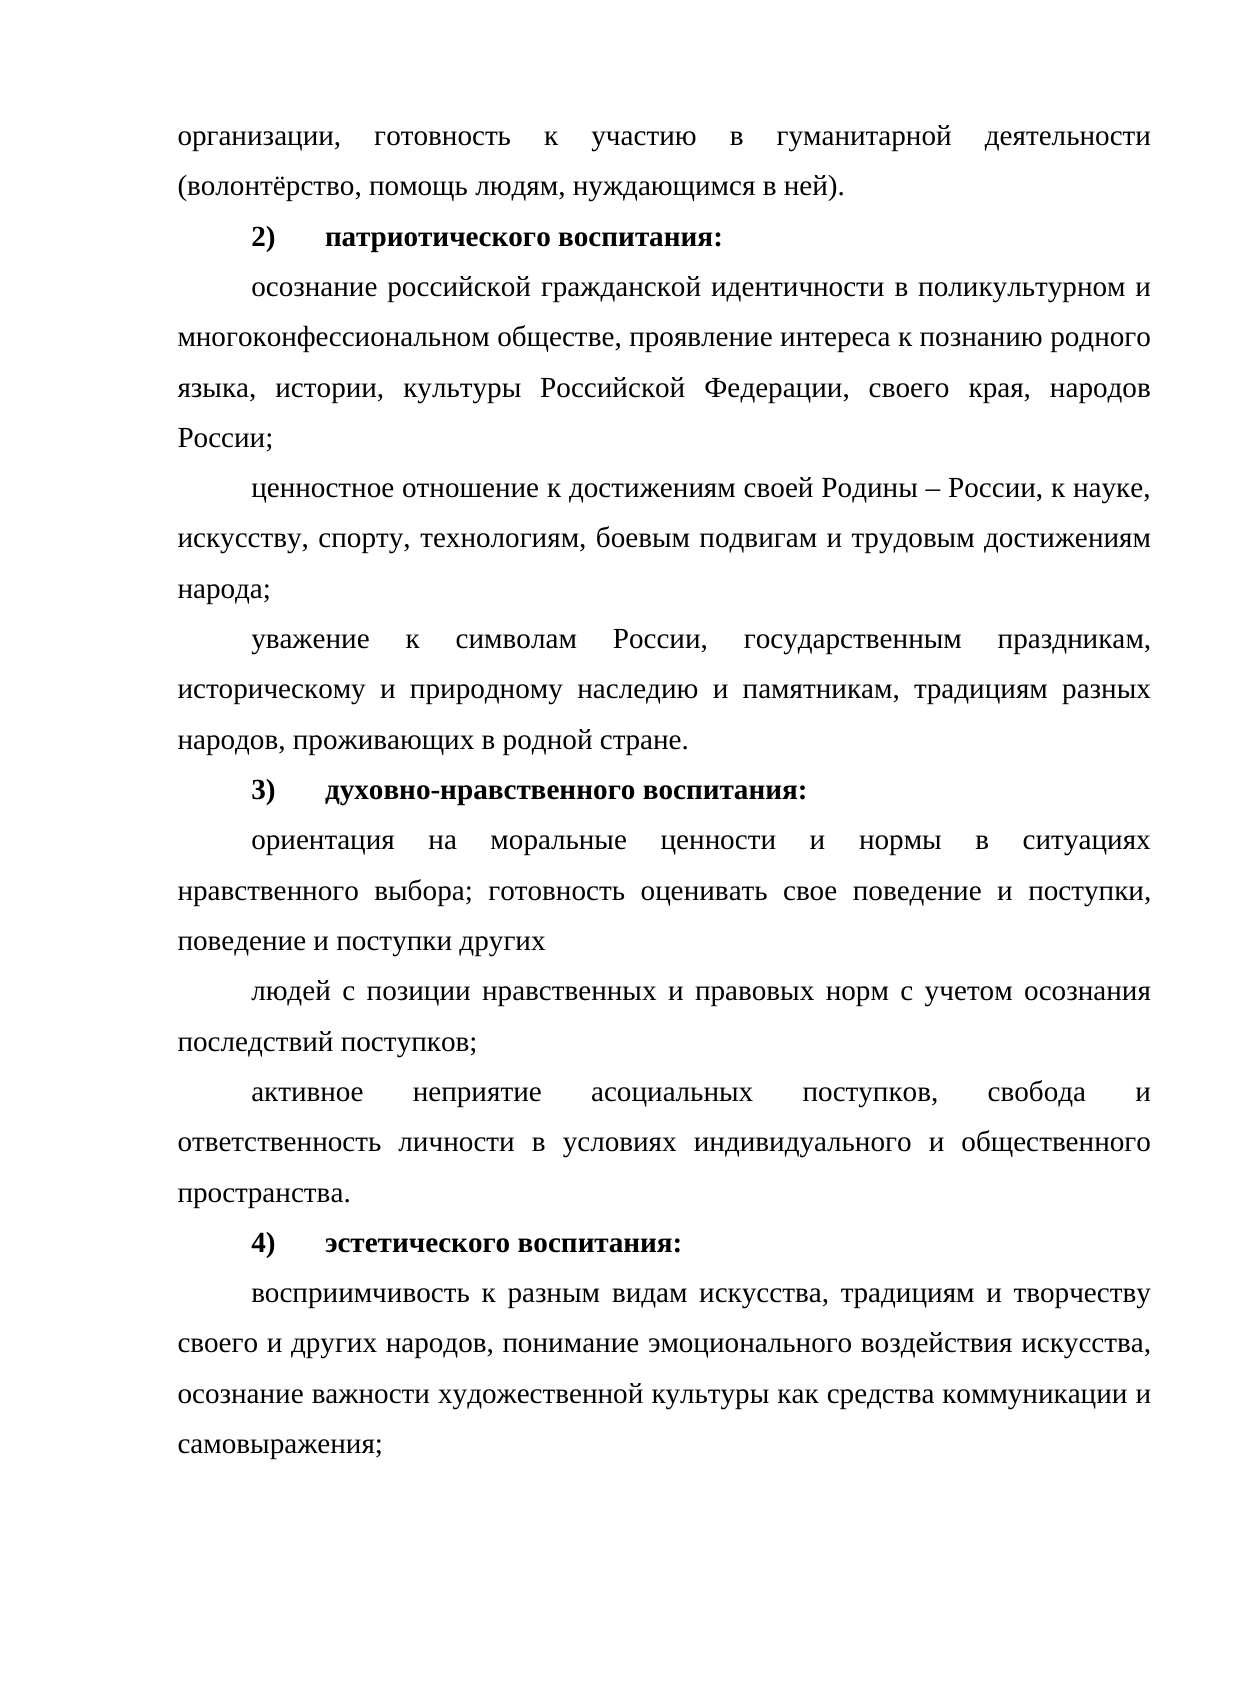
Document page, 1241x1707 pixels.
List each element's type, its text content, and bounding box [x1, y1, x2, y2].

text ценностное отношение к достижениям своей Родины – России, к науке, искусству, спорту, технологиям, боевым подвигам и трудовым достижениям народа; [177, 470, 1152, 604]
text людей с позиции нравственных и правовых норм с учетом осознания последствий поступков; [177, 973, 1152, 1057]
text 4) эстетического воспитания: [177, 1225, 1152, 1258]
text ориентация на моральные ценности и нормы в ситуациях нравственного выбора; готовность оценивать свое поведение и поступки, поведение и поступки других [177, 822, 1152, 957]
text уважение к символам России, государственным праздникам, историческому и природному наследию и памятникам, традициям разных народов, проживающих в родной стране. [177, 621, 1152, 755]
text активное неприятие асоциальных поступков, свобода и ответственность личности в условиях индивидуального и общественного пространства. [177, 1074, 1152, 1208]
text 3) духовно-нравственного воспитания: [177, 772, 1152, 806]
text 2) патриотического воспитания: [177, 219, 1152, 252]
text осознание российской гражданской идентичности в поликультурном и многоконфессиональном обществе, проявление интереса к познанию родного языка, истории, культуры Российской Федерации, своего края, народов России; [177, 269, 1152, 453]
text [177, 118, 1152, 202]
text восприимчивость к разным видам искусства, традициям и творчеству своего и других народов, понимание эмоционального воздействия искусства, осознание важности художественной культуры как средства коммуникации и самовыражения; [177, 1275, 1152, 1460]
